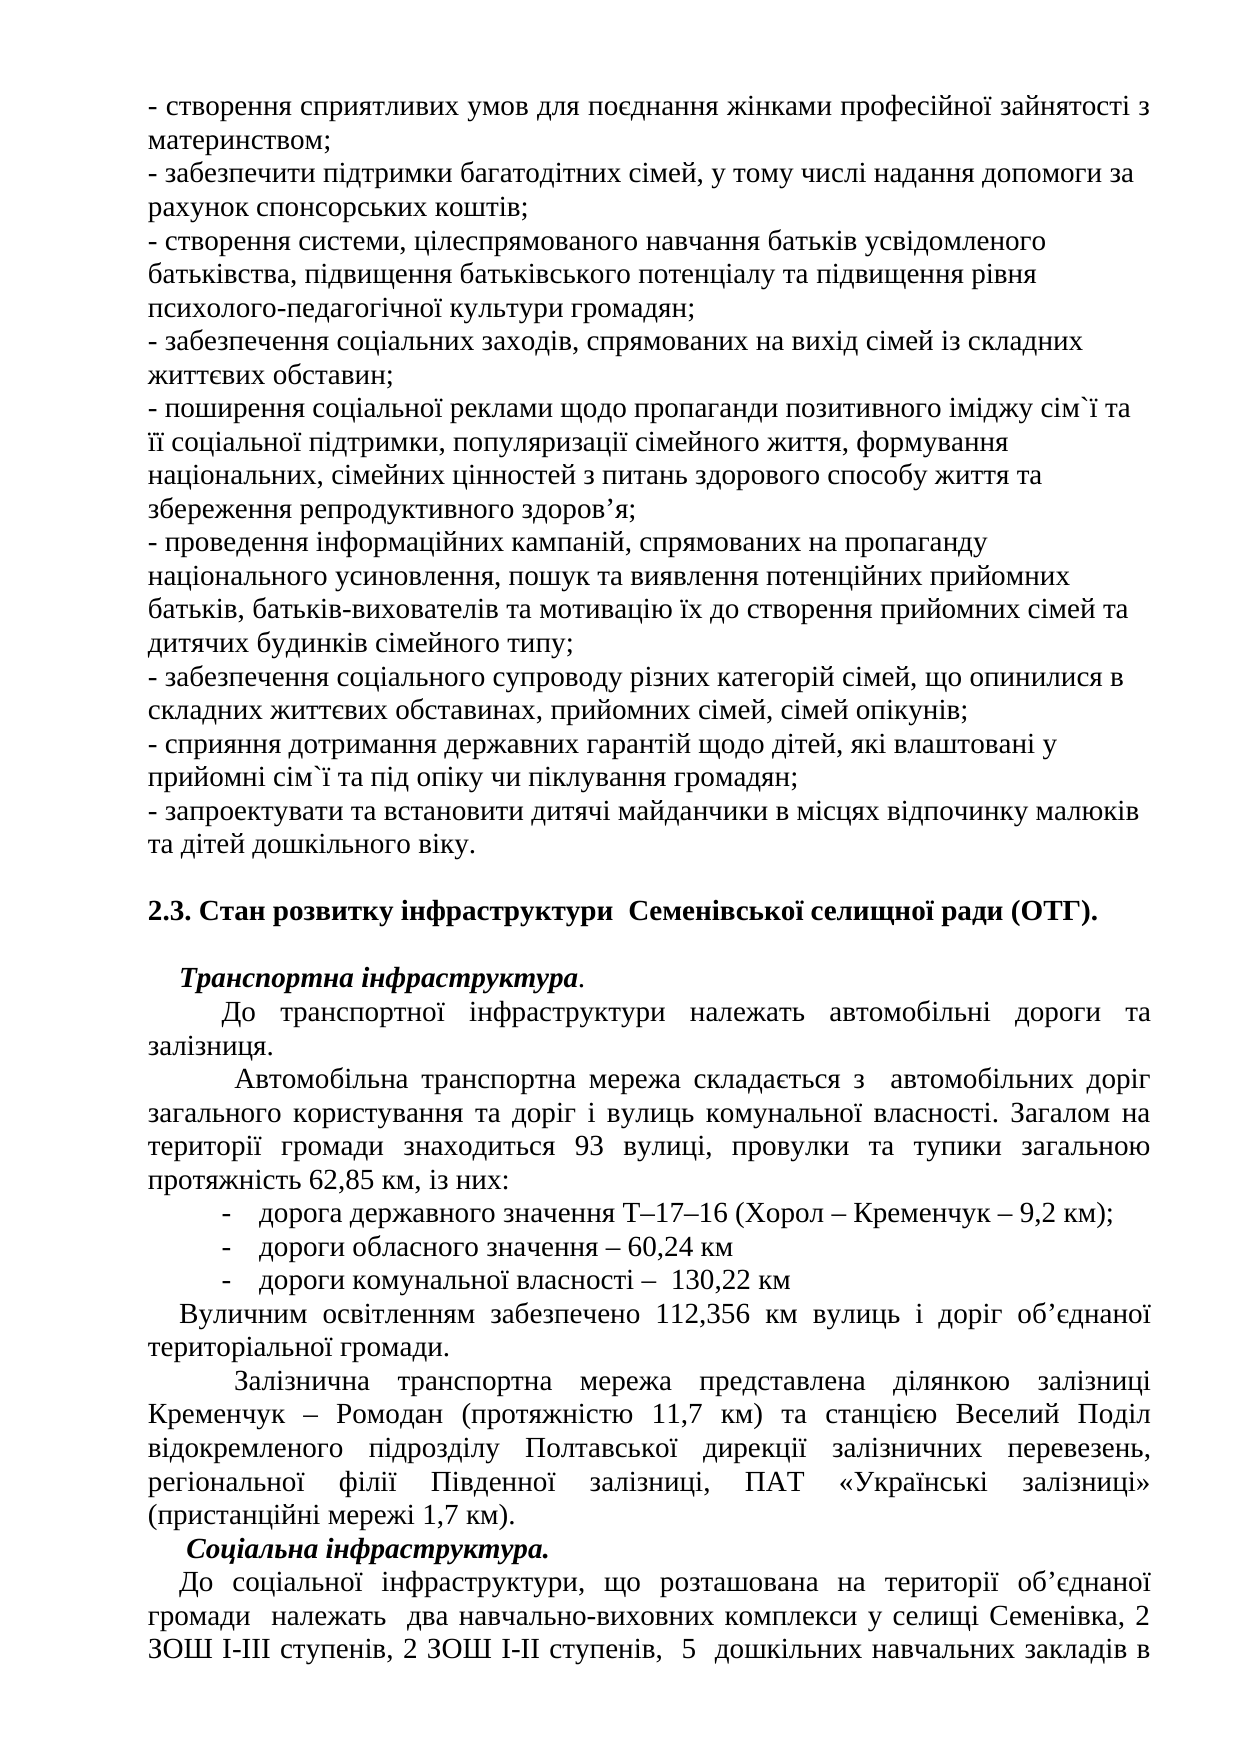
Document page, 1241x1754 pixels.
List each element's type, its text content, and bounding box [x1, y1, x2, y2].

text Соціальна інфраструктура. [148, 1531, 1152, 1564]
list дороги комунальної власності – 130,22 км [221, 1262, 1152, 1296]
text 2.3. Стан розвитку інфраструктури Семенівської селищної ради (ОТГ). [148, 893, 1152, 927]
text - створення сприятливих умов для поєднання жінками професійної зайнятості з материнством; [148, 88, 1152, 156]
text - забезпечити підтримки багатодітних сімей, у тому числі надання допомоги за рахунок спонсорських коштів; - створення системи, цілеспрямованого навчання батьків усвідомленого батьківства, підвищення батьківського потенціалу та підвищення рівня психолого-педагогічної культури громадян; - забезпечення соціальних заходів, спрямованих на вихід сімей із складних життєвих обставин; - поширення соціальної реклами щодо пропаганди позитивного іміджу сім`ї та її соціальної підтримки, популяризації сімейного життя, формування національних, сімейних цінностей з питань здорового способу життя та збереження репродуктивного здоров’я; - проведення інформаційних кампаній, спрямованих на пропаганду національного усиновлення, пошук та виявлення потенційних прийомних батьків, батьків-вихователів та мотивацію їх до створення прийомних сімей та дитячих будинків сімейного типу; - забезпечення соціального супроводу різних категорій сімей, що опинилися в складних життєвих обставинах, прийомних сімей, сімей опікунів; - cприяння дотримання державних гарантій щодо дітей, які влаштовані у прийомні сім`ї та під опіку чи піклування громадян; - запроектувати та встановити дитячі майданчики в місцях відпочинку малюків та дітей дошкільного віку. [148, 156, 1152, 860]
text Вуличним освітленням забезпечено 112,356 км вулиць і доріг об’єднаної територіальної громади. [148, 1296, 1152, 1363]
text До транспортної інфраструктури належать автомобільні дороги та залізниця. [148, 994, 1152, 1061]
text Транспортна інфраструктура. [148, 961, 1152, 994]
list дороги обласного значення – 60,24 км [221, 1229, 1152, 1262]
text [148, 1564, 1152, 1665]
list дорога державного значення Т–17–16 (Хорол – Кременчук – 9,2 км); [221, 1195, 1152, 1229]
text Автомобільна транспортна мережа складається з автомобільних доріг загального користування та доріг і вулиць комунальної власності. Загалом на території громади знаходиться 93 вулиці, провулки та тупики загальною протяжність 62,85 км, із них: [148, 1061, 1152, 1195]
text Залізнична транспортна мережа представлена ділянкою залізниці Кременчук – Ромодан (протяжністю 11,7 км) та станцією Веселий Поділ відокремленого підрозділу Полтавської дирекції залізничних перевезень, регіональної філії Південної залізниці, ПАТ «Українські залізниці» (пристанційні мережі 1,7 км). [148, 1363, 1152, 1531]
